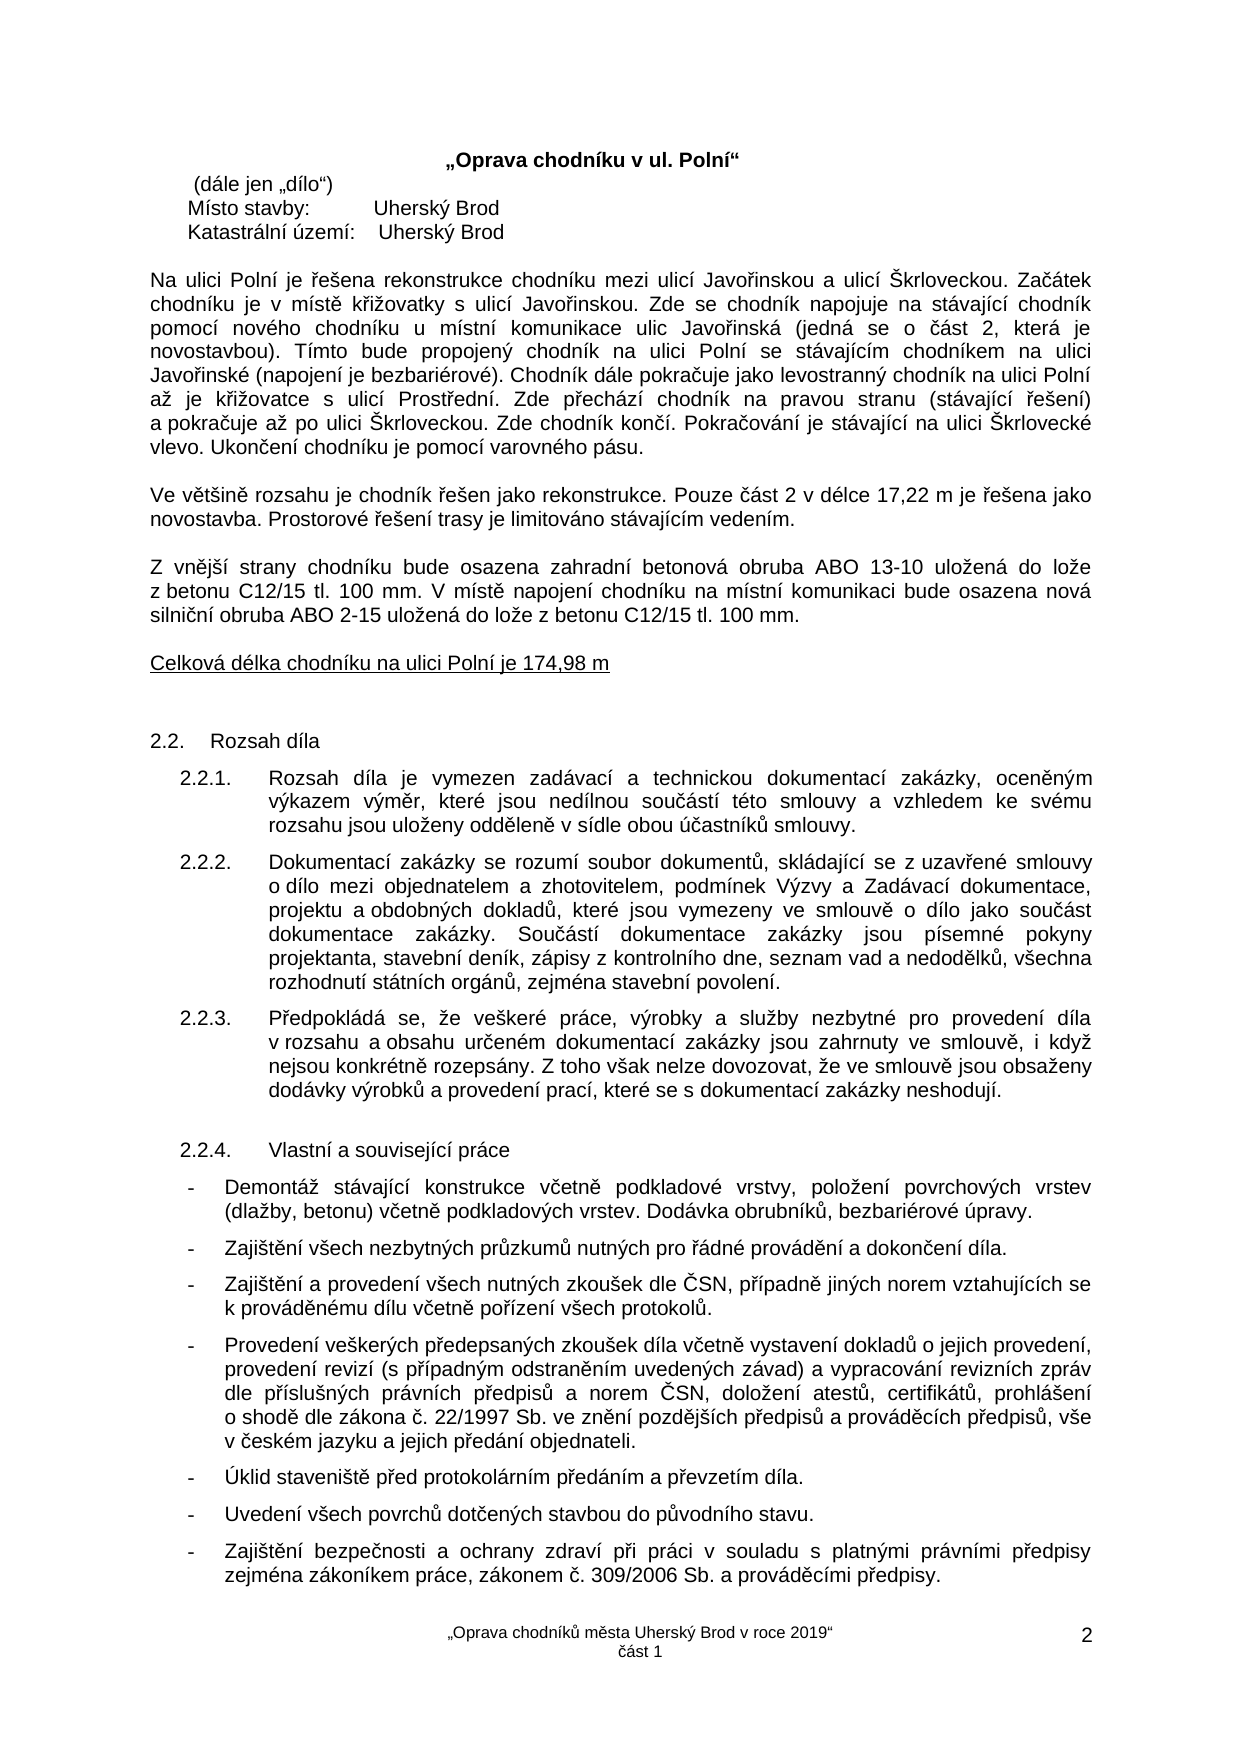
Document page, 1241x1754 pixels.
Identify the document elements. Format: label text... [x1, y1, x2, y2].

text Katastrální území: Uherský Brod [187, 219, 1093, 243]
list Úklid staveniště před protokolárním předáním a převzetím díla. [187, 1465, 1093, 1489]
subtitle Dokumentací zakázky se rozumí soubor dokumentů, skládající se z uzavřené smlouvy o dílo mezi objednatelem a zhotovitelem, podmínek Výzvy a Zadávací dokumentace, projektu a obdobných dokladů, které jsou vymezeny ve smlouvě o dílo jako součást dokumentace zakázky. Součástí dokumentace zakázky jsou písemné pokyny projektanta, stavební deník, zápisy z kontrolního dne, seznam vad a nedodělků, všechna rozhodnutí státních orgánů, zejména stavební povolení. [179, 850, 1093, 993]
text Celková délka chodníku na ulici Polní je 174,98 m [150, 651, 1093, 675]
text Z vnější strany chodníku bude osazena zahradní betonová obruba ABO 13-10 uložená do lože z betonu C12/15 tl. 100 mm. V místě napojení chodníku na místní komunikaci bude osazena nová silniční obruba ABO 2-15 uložená do lože z betonu C12/15 tl. 100 mm. [150, 555, 1093, 627]
list Demontáž stávající konstrukce včetně podkladové vrstvy, položení povrchových vrstev (dlažby, betonu) včetně podkladových vrstev. Dodávka obrubníků, bezbariérové úpravy. [187, 1175, 1093, 1223]
text „Oprava chodníku v ul. Polní“ [371, 148, 1093, 172]
list Zajištění všech nezbytných průzkumů nutných pro řádné provádění a dokončení díla. [187, 1235, 1093, 1259]
text Místo stavby: Uherský Brod [187, 196, 1093, 219]
subtitle Rozsah díla [150, 729, 1093, 753]
text Na ulici Polní je řešena rekonstrukce chodníku mezi ulicí Javořinskou a ulicí Škrloveckou. Začátek chodníku je v místě křižovatky s ulicí Javořinskou. Zde se chodník napojuje na stávající chodník pomocí nového chodníku u místní komunikace ulic Javořinská (jedná se o část 2, která je novostavbou). Tímto bude propojený chodník na ulici Polní se stávajícím chodníkem na ulici Javořinské (napojení je bezbariérové). Chodník dále pokračuje jako levostranný chodník na ulici Polní až je křižovatce s ulicí Prostřední. Zde přechází chodník na pravou stranu (stávající řešení) a pokračuje až po ulici Škrloveckou. Zde chodník končí. Pokračování je stávající na ulici Škrlovecké vlevo. Ukončení chodníku je pomocí varovného pásu. [150, 267, 1093, 459]
list Uvedení všech povrchů dotčených stavbou do původního stavu. [187, 1502, 1093, 1526]
list Zajištění a provedení všech nutných zkoušek dle ČSN, případně jiných norem vztahujících se k prováděnému dílu včetně pořízení všech protokolů. [187, 1272, 1093, 1320]
text (dále jen „dílo“) [150, 172, 1093, 196]
list Provedení veškerých předepsaných zkoušek díla včetně vystavení dokladů o jejich provedení, provedení revizí (s případným odstraněním uvedených závad) a vypracování revizních zpráv dle příslušných právních předpisů a norem ČSN, doložení atestů, certifikátů, prohlášení o shodě dle zákona č. 22/1997 Sb. ve znění pozdějších předpisů a prováděcích předpisů, vše v českém jazyku a jejich předání objednateli. [187, 1333, 1093, 1453]
subtitle Rozsah díla je vymezen zadávací a technickou dokumentací zakázky, oceněným výkazem výměr, které jsou nedílnou součástí této smlouvy a vzhledem ke svému rozsahu jsou uloženy odděleně v sídle obou účastníků smlouvy. [179, 765, 1093, 837]
list Zajištění bezpečnosti a ochrany zdraví při práci v souladu s platnými právními předpisy zejména zákoníkem práce, zákonem č. 309/2006 Sb. a prováděcími předpisy. [187, 1538, 1093, 1587]
subtitle Předpokládá se, že veškeré práce, výrobky a služby nezbytné pro provedení díla v rozsahu a obsahu určeném dokumentací zakázky jsou zahrnuty ve smlouvě, i když nejsou konkrétně rozepsány. Z toho však nelze dovozovat, že ve smlouvě jsou obsaženy dodávky výrobků a provedení prací, které se s dokumentací zakázky neshodují. [179, 1006, 1093, 1102]
subtitle Vlastní a související práce [179, 1138, 1093, 1162]
text Ve většině rozsahu je chodník řešen jako rekonstrukce. Pouze část 2 v délce 17,22 m je řešena jako novostavba. Prostorové řešení trasy je limitováno stávajícím vedením. [150, 483, 1093, 531]
